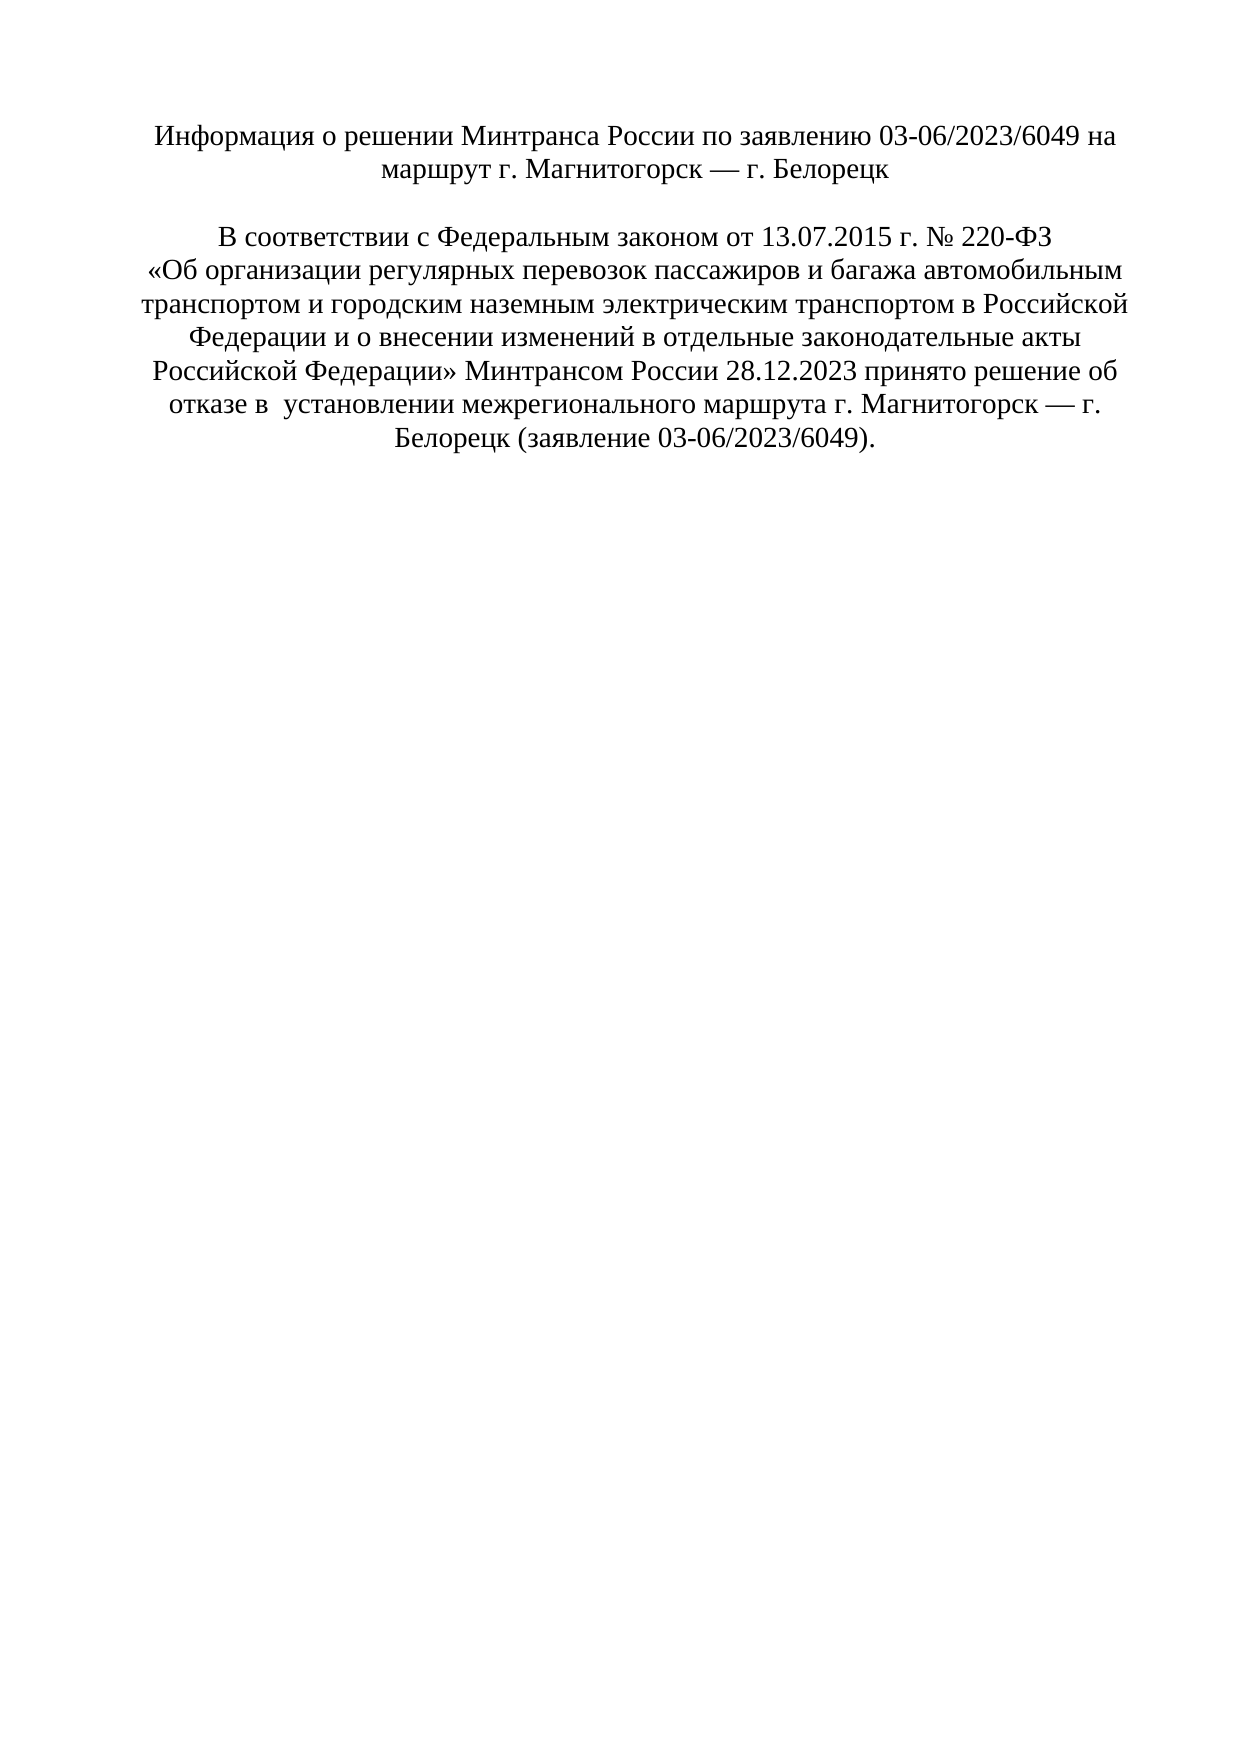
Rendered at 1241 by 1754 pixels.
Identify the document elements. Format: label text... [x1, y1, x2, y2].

text В соответствии с Федеральным законом от 13.07.2015 г. № 220-ФЗ «Об организации регулярных перевозок пассажиров и багажа автомобильным транспортом и городским наземным электрическим транспортом в Российской Федерации и о внесении изменений в отдельные законодательные акты Российской Федерации» Минтрансом России 28.12.2023 принято решение об отказе в установлении межрегионального маршрута г. Магнитогорск — г. Белорецк (заявление 03-06/2023/6049). [118, 219, 1152, 453]
text Информация о решении Минтранса России по заявлению 03-06/2023/6049 на маршрут г. Магнитогорск — г. Белорецк [118, 118, 1152, 185]
